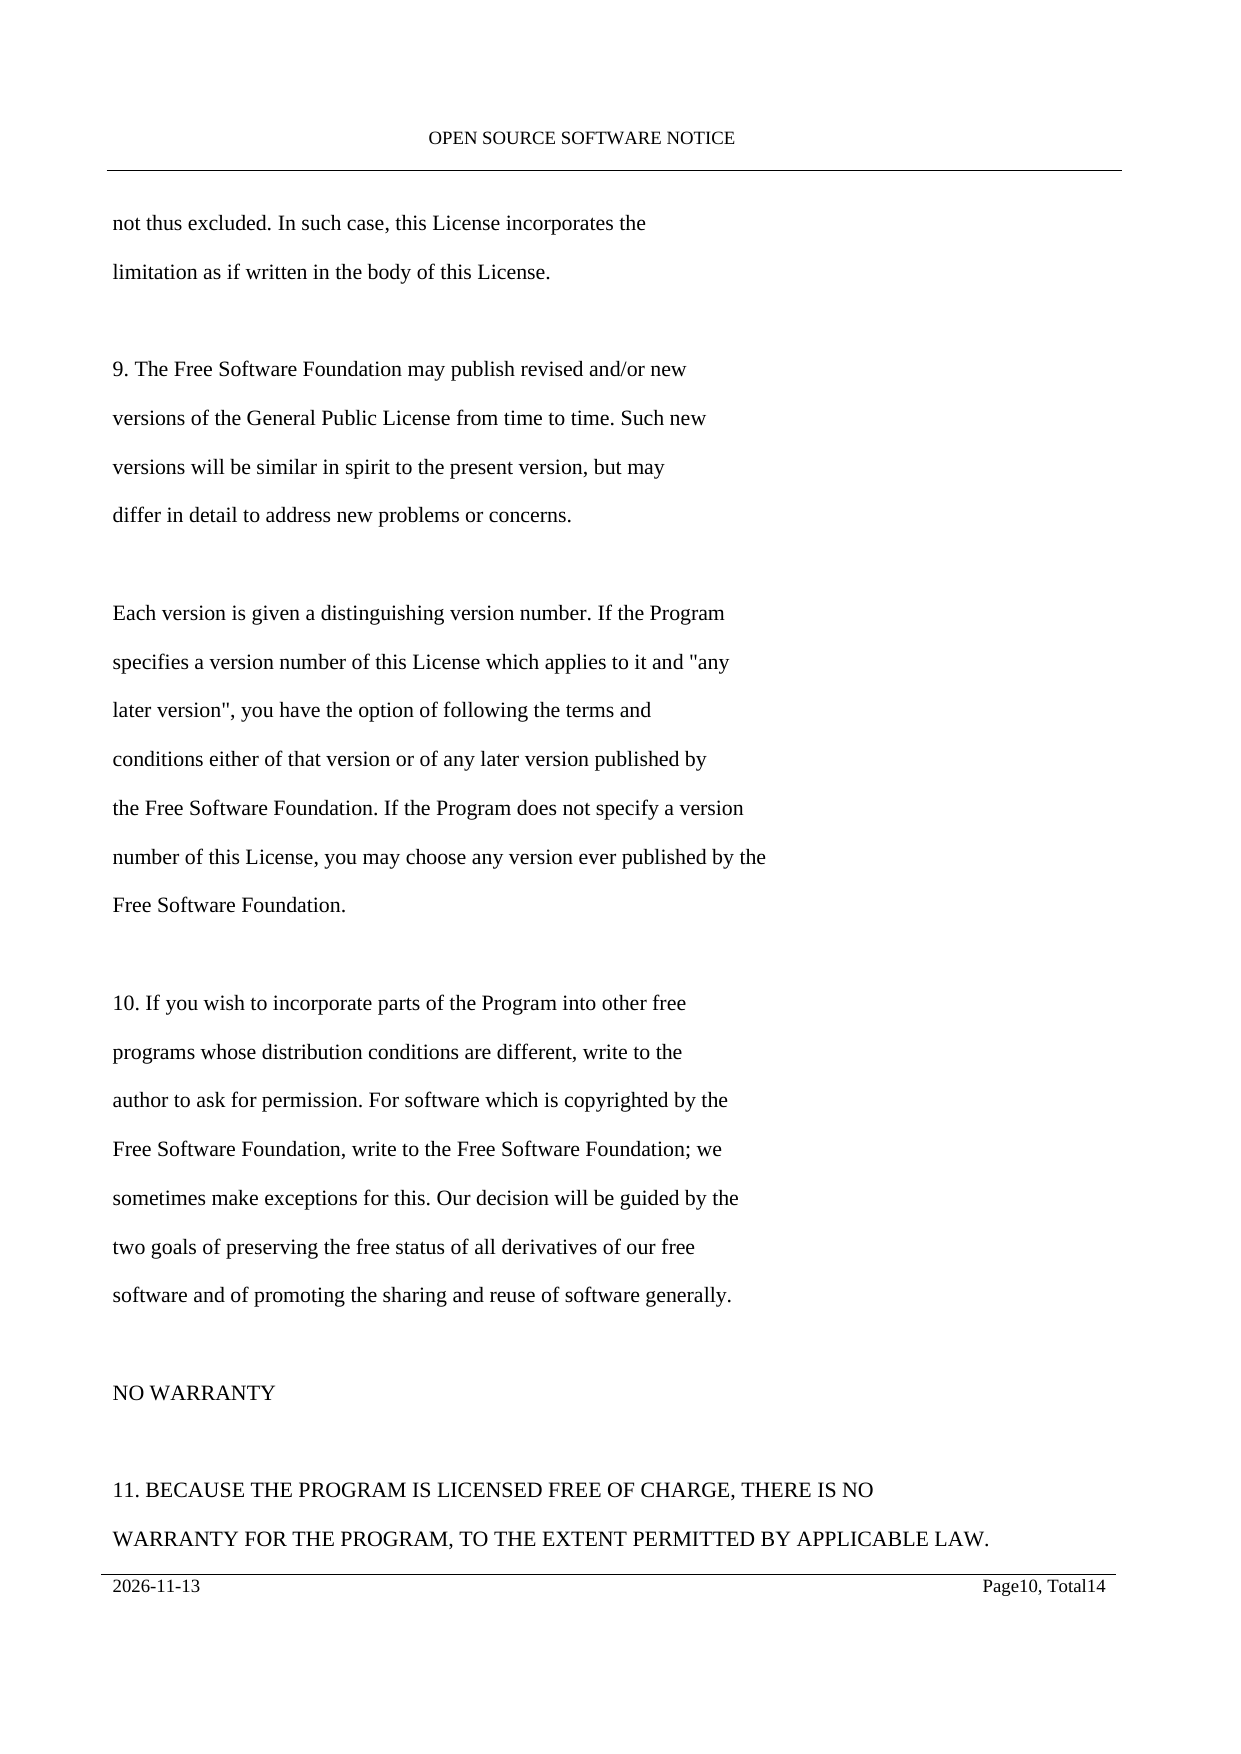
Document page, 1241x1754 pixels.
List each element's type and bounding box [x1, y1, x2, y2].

text [112, 206, 1128, 1555]
